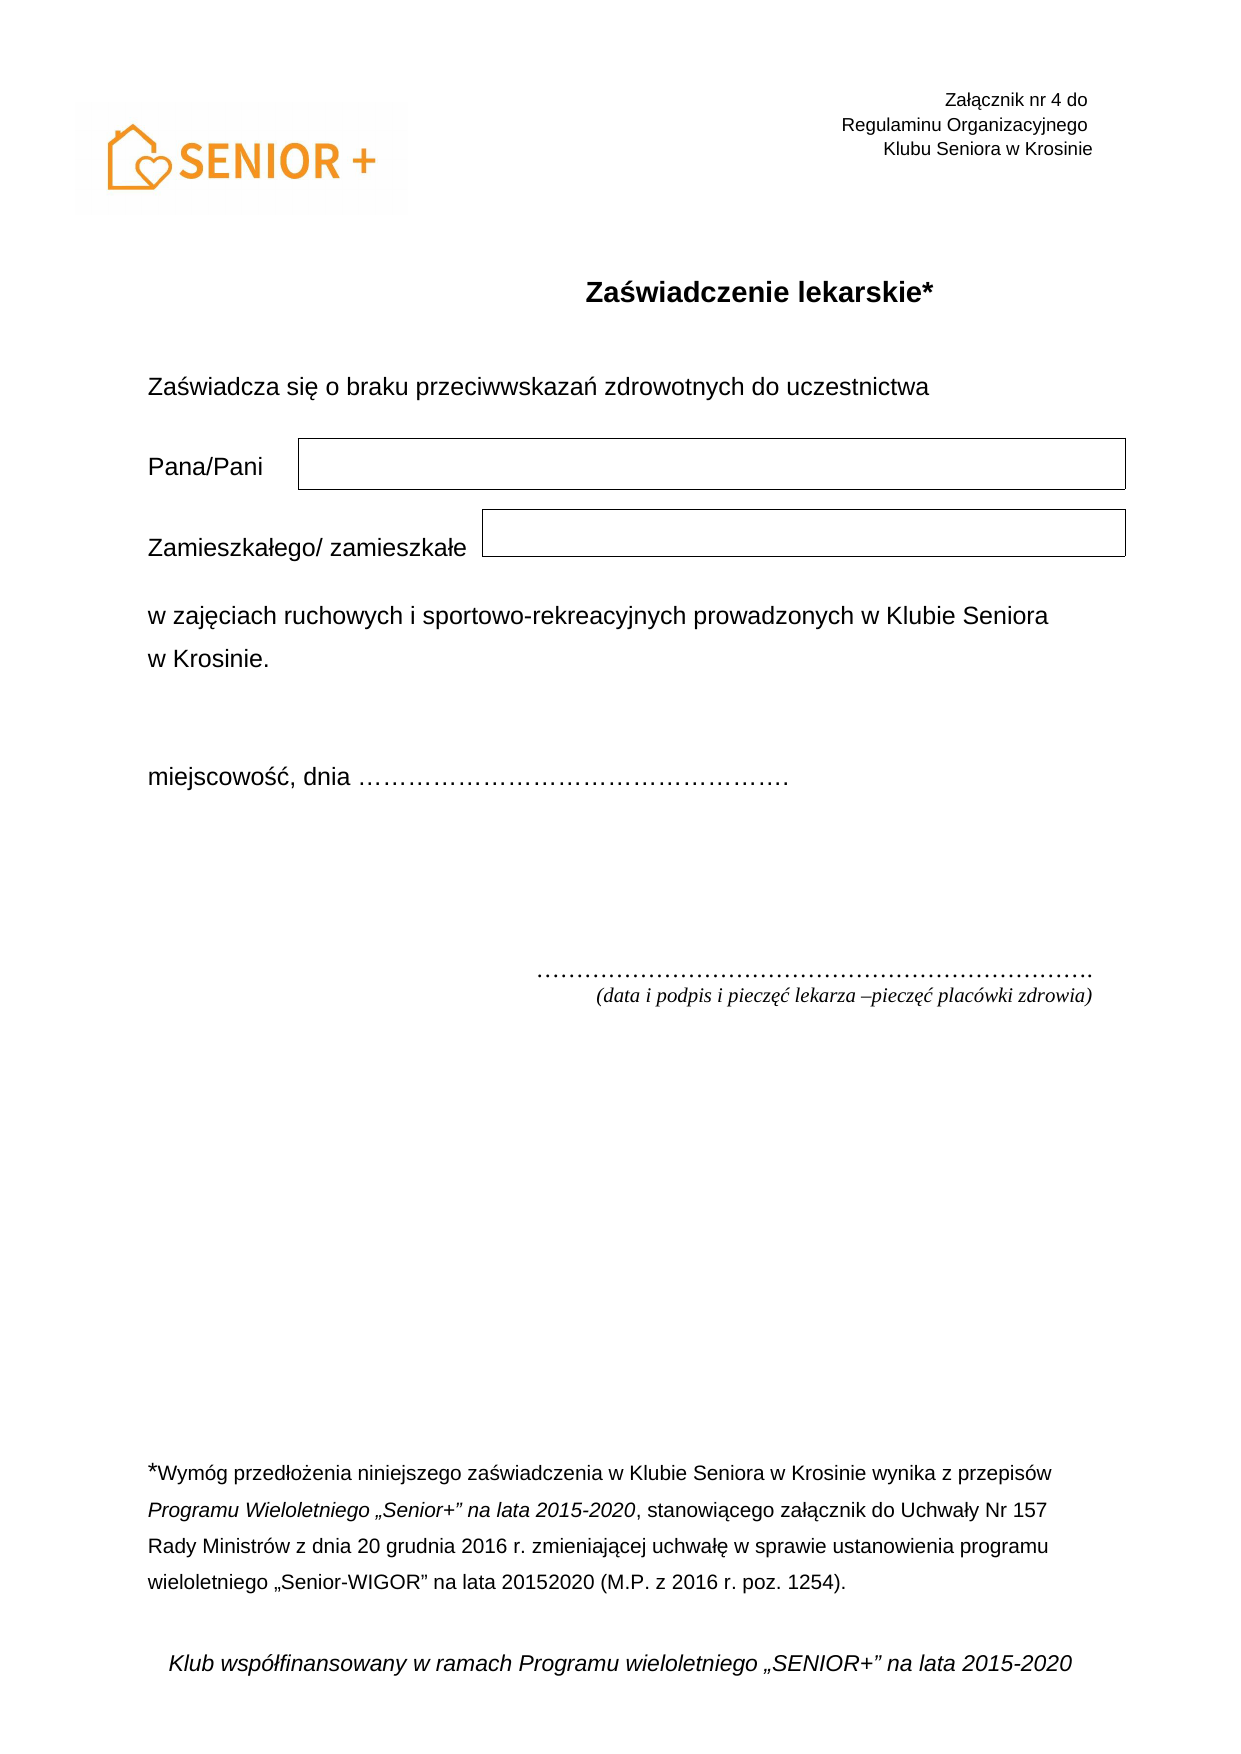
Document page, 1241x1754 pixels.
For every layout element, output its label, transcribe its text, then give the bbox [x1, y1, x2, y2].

text miejscowość, dnia ……………………………………………. [148, 762, 1093, 791]
text Pana/Pani [148, 452, 298, 481]
text w zajęciach ruchowych i sportowo-rekreacyjnych prowadzonych w Klubie Seniora w Krosinie. [148, 601, 1093, 673]
text *Wymóg przedłożenia niniejszego zaświadczenia w Klubie Seniora w Krosinie wynika z przepisów Programu Wieloletniego „Senior+” na lata 2015-2020, stanowiącego załącznik do Uchwały Nr 157 Rady Ministrów z dnia 20 grudnia 2016 r. zmieniającej uchwałę w sprawie ustanowienia programu wieloletniego „Senior-WIGOR” na lata 20152020 (M.P. z 2016 r. poz. 1254). [148, 1457, 1093, 1593]
text ……………………………………………………………. [148, 955, 1093, 983]
text (data i podpis i pieczęć lekarza –pieczęć placówki zdrowia) [148, 983, 1093, 1007]
text Zaświadcza się o braku przeciwwskazań zdrowotnych do uczestnictwa [148, 372, 1093, 400]
text Zaświadczenie lekarskie* [148, 276, 1093, 309]
text Załącznik nr 4 do Regulaminu Organizacyjnego Klubu Seniora w Krosinie [148, 89, 1093, 160]
text Zamieszkałego/ zamieszkałe [148, 533, 1093, 562]
